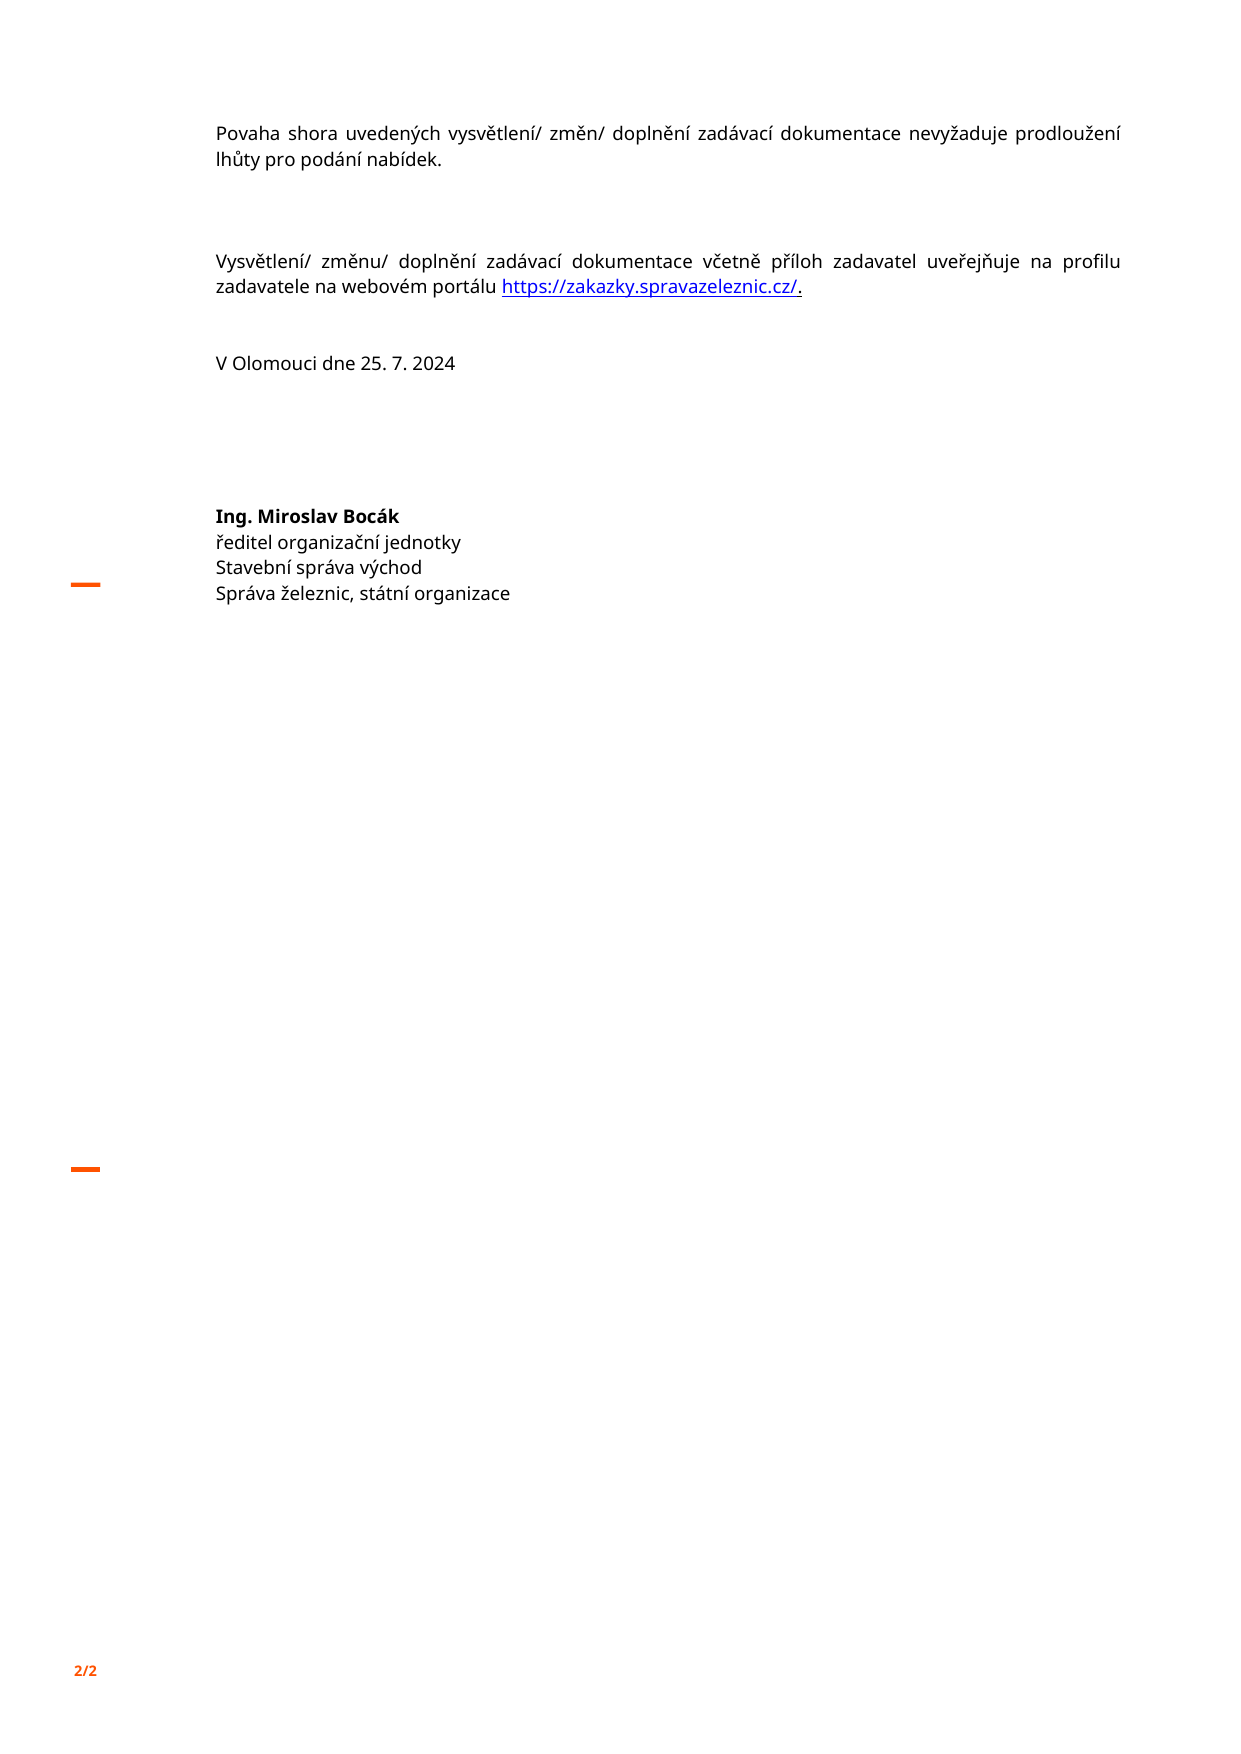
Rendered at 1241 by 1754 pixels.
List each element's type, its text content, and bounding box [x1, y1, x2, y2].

text V Olomouci dne 25. 7. 2024 [216, 350, 1122, 376]
list Povaha shora uvedených vysvětlení/ změn/ doplnění zadávací dokumentace nevyžaduje prodloužení lhůty pro podání nabídek. [216, 121, 1122, 172]
text Správa železnic, státní organizace [216, 580, 1122, 606]
text Vysvětlení/ změnu/ doplnění zadávací dokumentace včetně příloh zadavatel uveřejňuje na profilu zadavatele na webovém portálu https://zakazky.spravazeleznic.cz/. [216, 248, 1122, 299]
text Ing. Miroslav Bocák [216, 503, 1122, 529]
text ředitel organizační jednotky [216, 529, 1122, 554]
text Stavební správa východ [216, 554, 1122, 580]
